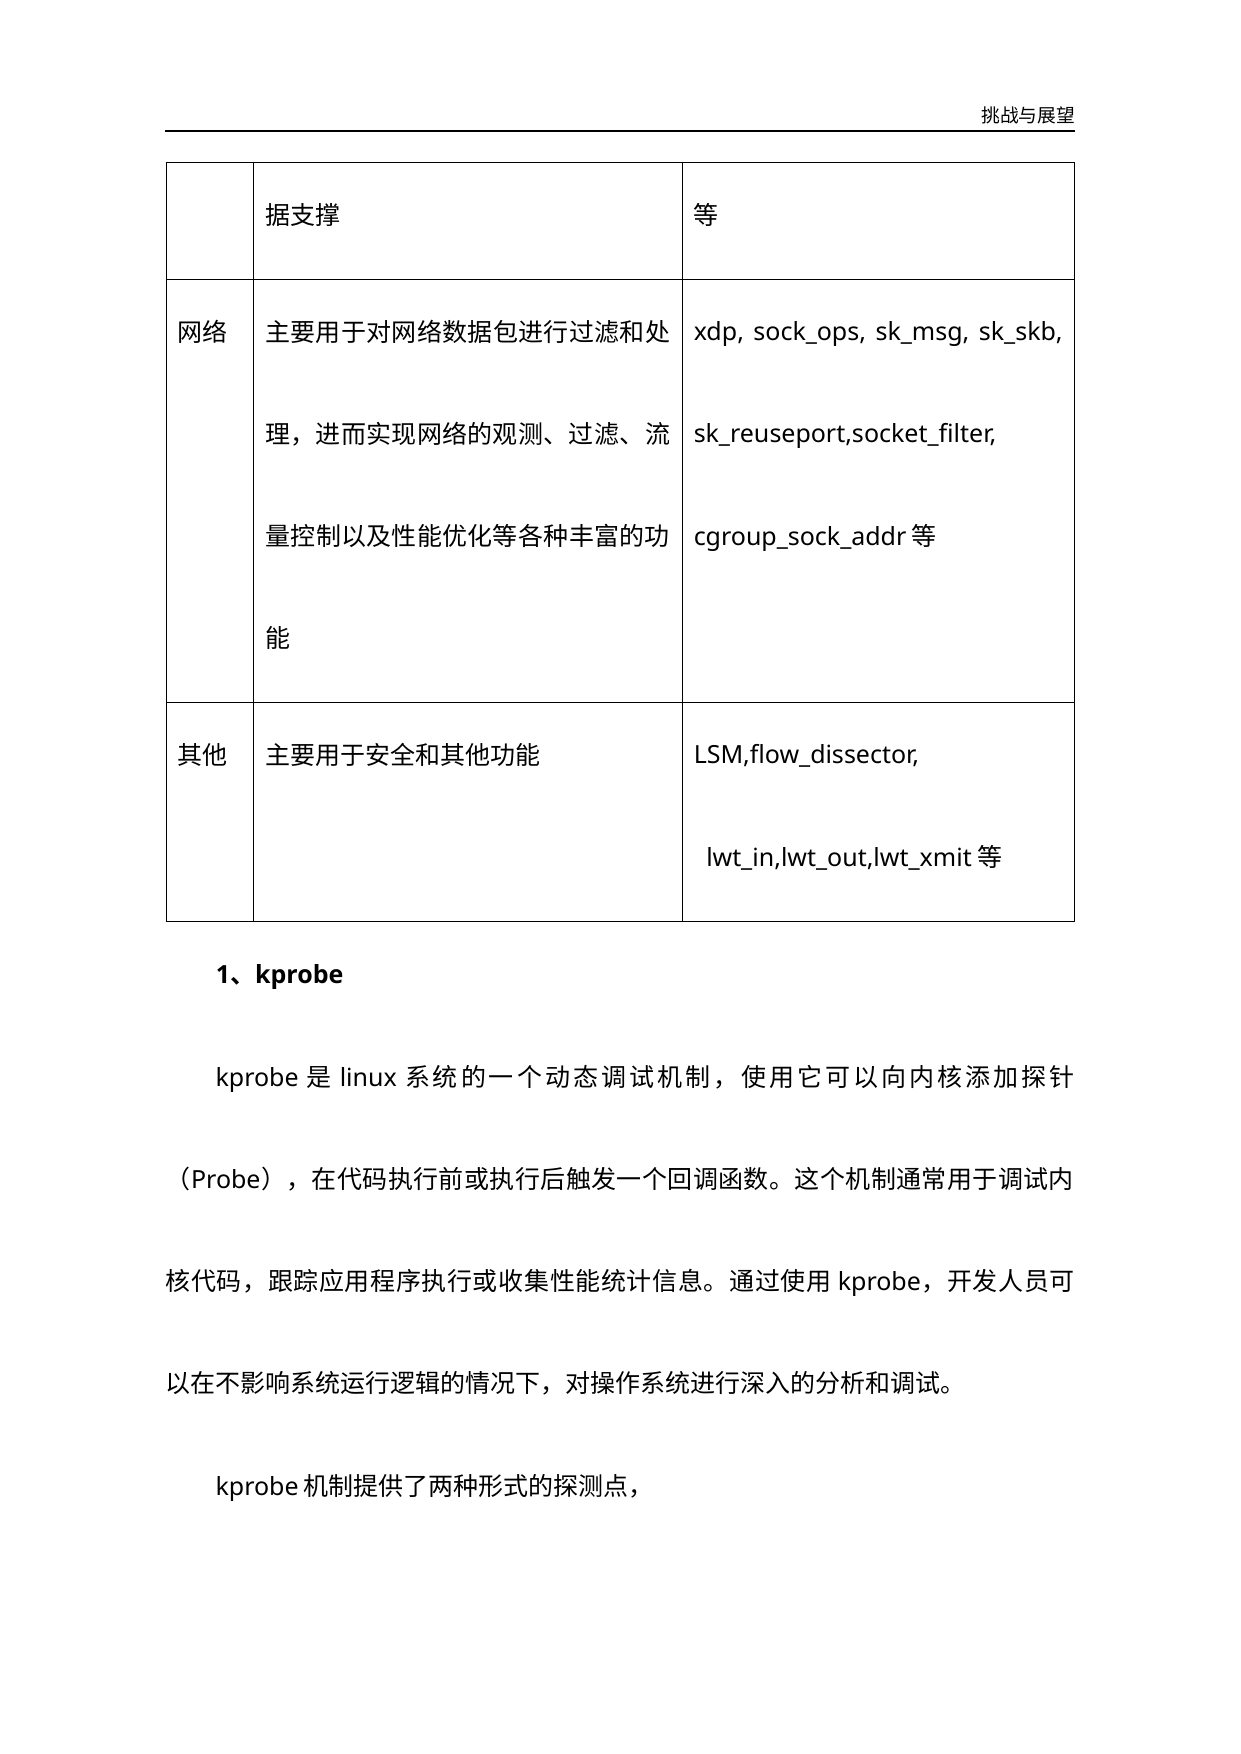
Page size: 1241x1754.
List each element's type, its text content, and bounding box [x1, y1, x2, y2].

text kprobe是linux系统的一个动态调试机制，使用它可以向内核添加探针（Probe），在代码执行前或执行后触发一个回调函数。这个机制通常用于调试内核代码，跟踪应用程序执行或收集性能统计信息。通过使用kprobe，开发人员可以在不影响系统运行逻辑的情况下，对操作系统进行深入的分析和调试。 [165, 1042, 1075, 1416]
table_cell 跟踪 [167, 163, 253, 279]
text kprobe机制提供了两种形式的探测点， [165, 1451, 1075, 1518]
text 1、kprobe [165, 939, 1075, 1007]
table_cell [683, 163, 1074, 279]
table_cell 网络 [167, 280, 253, 702]
table_cell 主要用于安全和其他功能 [254, 703, 682, 921]
table_cell 主要用于对网络数据包进行过滤和处理，进而实现网络的观测、过滤、流量控制以及性能优化等各种丰富的功能 [254, 280, 682, 702]
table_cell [254, 163, 682, 279]
table_cell 其他 [167, 703, 253, 921]
table_cell LSM,flow_dissector, lwt_in,lwt_out,lwt_xmit等 [683, 703, 1074, 921]
table_cell xdp, sock_ops, sk_msg, sk_skb, sk_reuseport,socket_filter, cgroup_sock_addr等 [683, 280, 1074, 702]
